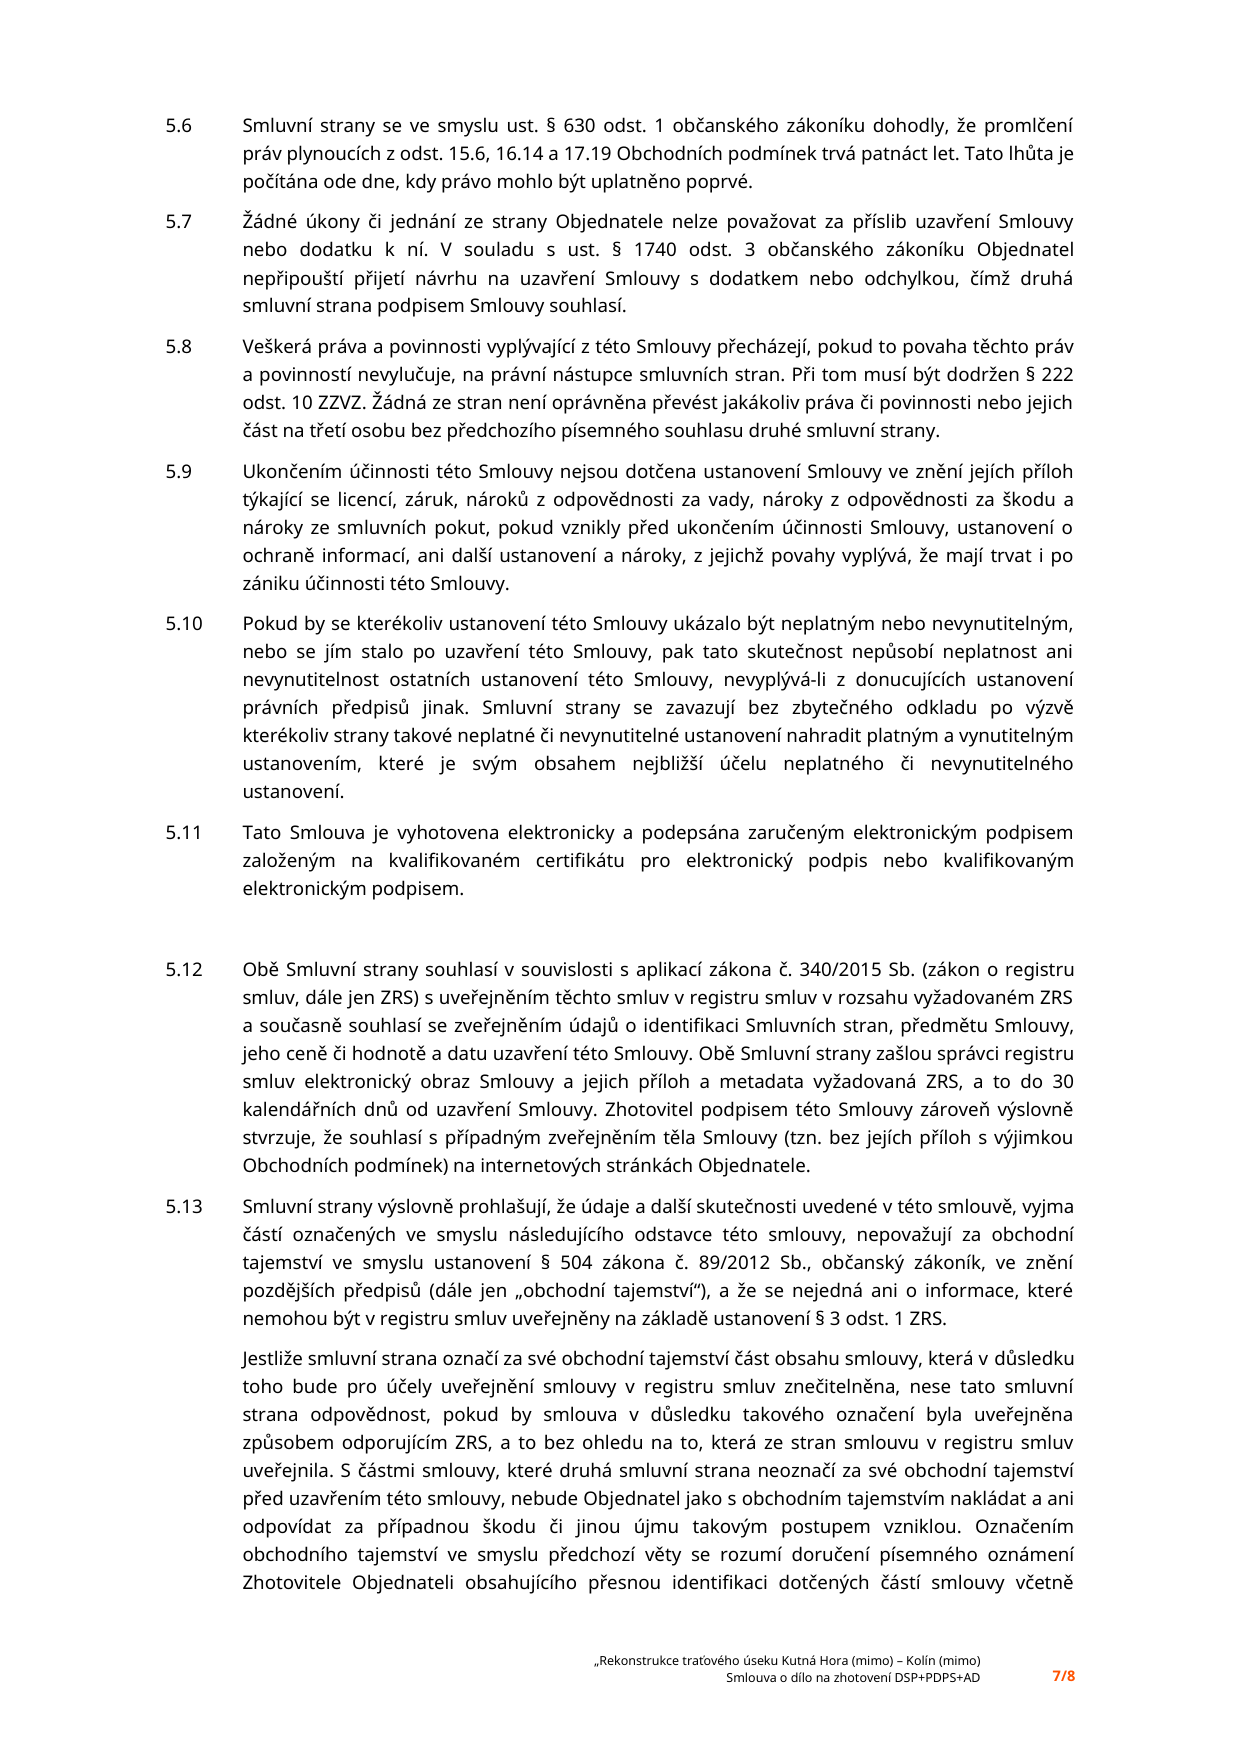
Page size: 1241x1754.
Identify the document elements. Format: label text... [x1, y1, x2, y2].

text Smluvní strany se ve smyslu ust. § 630 odst. 1 občanského zákoníku dohodly, že promlčení práv plynoucích z odst. 15.6, 16.14 a 17.19 Obchodních podmínek trvá patnáct let. Tato lhůta je počítána ode dne, kdy právo mohlo být uplatněno poprvé. [165, 112, 1075, 194]
text Obě Smluvní strany souhlasí v souvislosti s aplikací zákona č. 340/2015 Sb. (zákon o registru smluv, dále jen ZRS) s uveřejněním těchto smluv v registru smluv v rozsahu vyžadovaném ZRS a současně souhlasí se zveřejněním údajů o identifikaci Smluvních stran, předmětu Smlouvy, jeho ceně či hodnotě a datu uzavření této Smlouvy. Obě Smluvní strany zašlou správci registru smluv elektronický obraz Smlouvy a jejich příloh a metadata vyžadovaná ZRS, a to do 30 kalendářních dnů od uzavření Smlouvy. Zhotovitel podpisem této Smlouvy zároveň výslovně stvrzuje, že souhlasí s případným zveřejněním těla Smlouvy (tzn. bez jejích příloh s výjimkou Obchodních podmínek) na internetových stránkách Objednatele. [165, 956, 1075, 1178]
text Pokud by se kterékoliv ustanovení této Smlouvy ukázalo být neplatným nebo nevynutitelným, nebo se jím stalo po uzavření této Smlouvy, pak tato skutečnost nepůsobí neplatnost ani nevynutitelnost ostatních ustanovení této Smlouvy, nevyplývá-li z donucujících ustanovení právních předpisů jinak. Smluvní strany se zavazují bez zbytečného odkladu po výzvě kterékoliv strany takové neplatné či nevynutitelné ustanovení nahradit platným a vynutitelným ustanovením, které je svým obsahem nejbližší účelu neplatného či nevynutitelného ustanovení. [165, 611, 1075, 804]
text Žádné úkony či jednání ze strany Objednatele nelze považovat za příslib uzavření Smlouvy nebo dodatku k ní. V souladu s ust. § 1740 odst. 3 občanského zákoníku Objednatel nepřipouští přijetí návrhu na uzavření Smlouvy s dodatkem nebo odchylkou, čímž druhá smluvní strana podpisem Smlouvy souhlasí. [165, 209, 1075, 318]
text Veškerá práva a povinnosti vyplývající z této Smlouvy přecházejí, pokud to povaha těchto práv a povinností nevylučuje, na právní nástupce smluvních stran. Při tom musí být dodržen § 222 odst. 10 ZZVZ. Žádná ze stran není oprávněna převést jakákoliv práva či povinnosti nebo jejich část na třetí osobu bez předchozího písemného souhlasu druhé smluvní strany. [165, 333, 1075, 443]
text Smluvní strany výslovně prohlašují, že údaje a další skutečnosti uvedené v této smlouvě, vyjma částí označených ve smyslu následujícího odstavce této smlouvy, nepovažují za obchodní tajemství ve smyslu ustanovení § 504 zákona č. 89/2012 Sb., občanský zákoník, ve znění pozdějších předpisů (dále jen „obchodní tajemství“), a že se nejedná ani o informace, které nemohou být v registru smluv uveřejněny na základě ustanovení § 3 odst. 1 ZRS. [165, 1193, 1075, 1331]
list Tato Smlouva je vyhotovena elektronicky a podepsána zaručeným elektronickým podpisem založeným na kvalifikovaném certifikátu pro elektronický podpis nebo kvalifikovaným elektronickým podpisem. [165, 819, 1075, 901]
text Ukončením účinnosti této Smlouvy nejsou dotčena ustanovení Smlouvy ve znění jejích příloh týkající se licencí, záruk, nároků z odpovědnosti za vady, nároky z odpovědnosti za škodu a nároky ze smluvních pokut, pokud vznikly před ukončením účinnosti Smlouvy, ustanovení o ochraně informací, ani další ustanovení a nároky, z jejichž povahy vyplývá, že mají trvat i po zániku účinnosti této Smlouvy. [165, 458, 1075, 596]
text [242, 1346, 1075, 1595]
